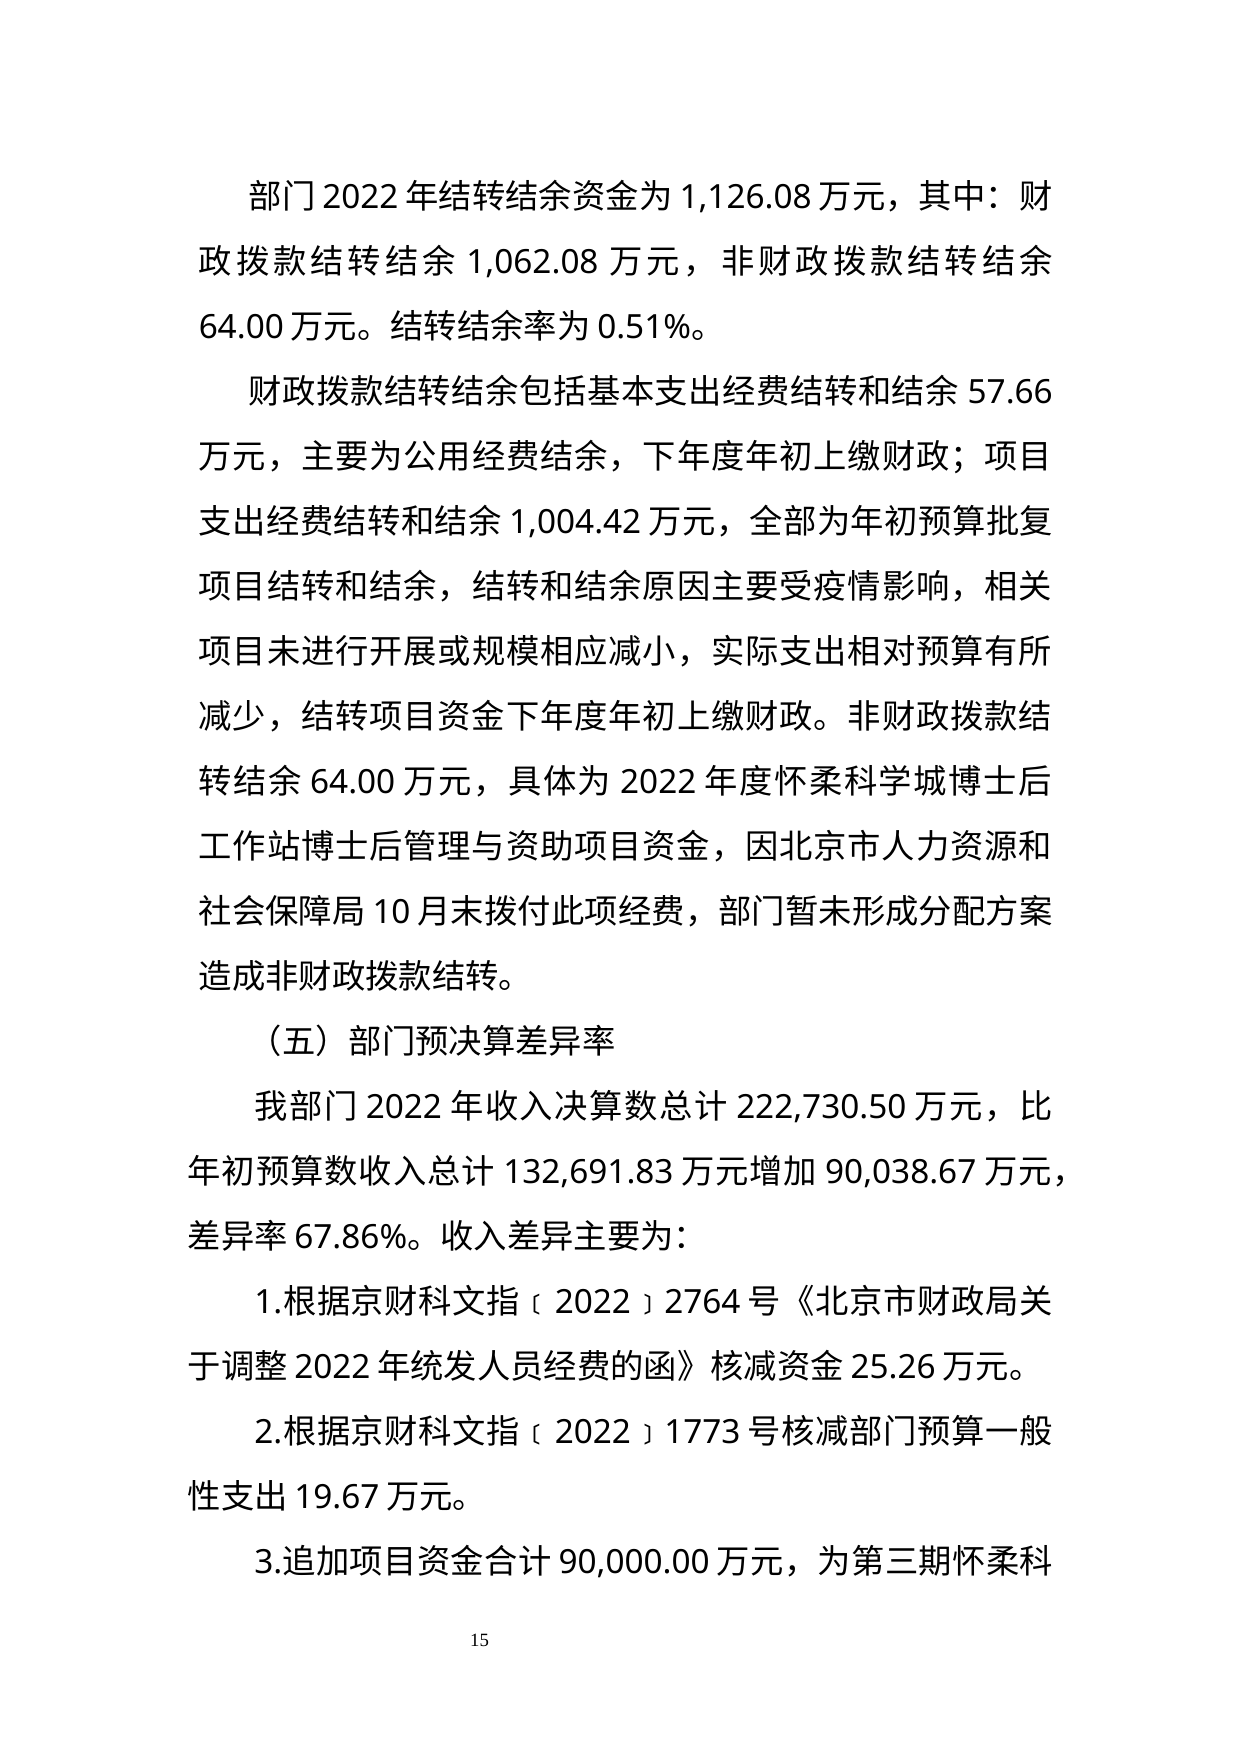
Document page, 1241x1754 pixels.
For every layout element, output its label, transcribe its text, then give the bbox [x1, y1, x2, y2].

text 1.根据京财科文指﹝2022﹞2764号《北京市财政局关于调整2022年统发人员经费的函》核减资金25.26万元。 [187, 1267, 1053, 1397]
text 财政拨款结转结余包括基本支出经费结转和结余57.66 万元，主要为公用经费结余，下年度年初上缴财政；项目支出经费结转和结余1,004.42万元，全部为年初预算批复项目结转和结余，结转和结余原因主要受疫情影响，相关项目未进行开展或规模相应减小，实际支出相对预算有所减少，结转项目资金下年度年初上缴财政。非财政拨款结转结余64.00万元，具体为2022年度怀柔科学城博士后工作站博士后管理与资助项目资金，因北京市人力资源和社会保障局10月末拨付此项经费，部门暂未形成分配方案造成非财政拨款结转。 [198, 357, 1053, 1007]
text （五）部门预决算差异率 [198, 1007, 1053, 1072]
text 部门2022年结转结余资金为1,126.08万元，其中：财政拨款结转结余1,062.08万元，非财政拨款结转结余64.00万元。结转结余率为0.51%。 [198, 162, 1053, 357]
text 2.根据京财科文指﹝2022﹞1773号核减部门预算一般性支出19.67万元。 [187, 1397, 1053, 1527]
text 我部门2022年收入决算数总计222,730.50万元，比年初预算数收入总计132,691.83万元增加90,038.67万元，差异率67.86%。收入差异主要为： [187, 1072, 1053, 1267]
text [187, 1527, 1053, 1592]
